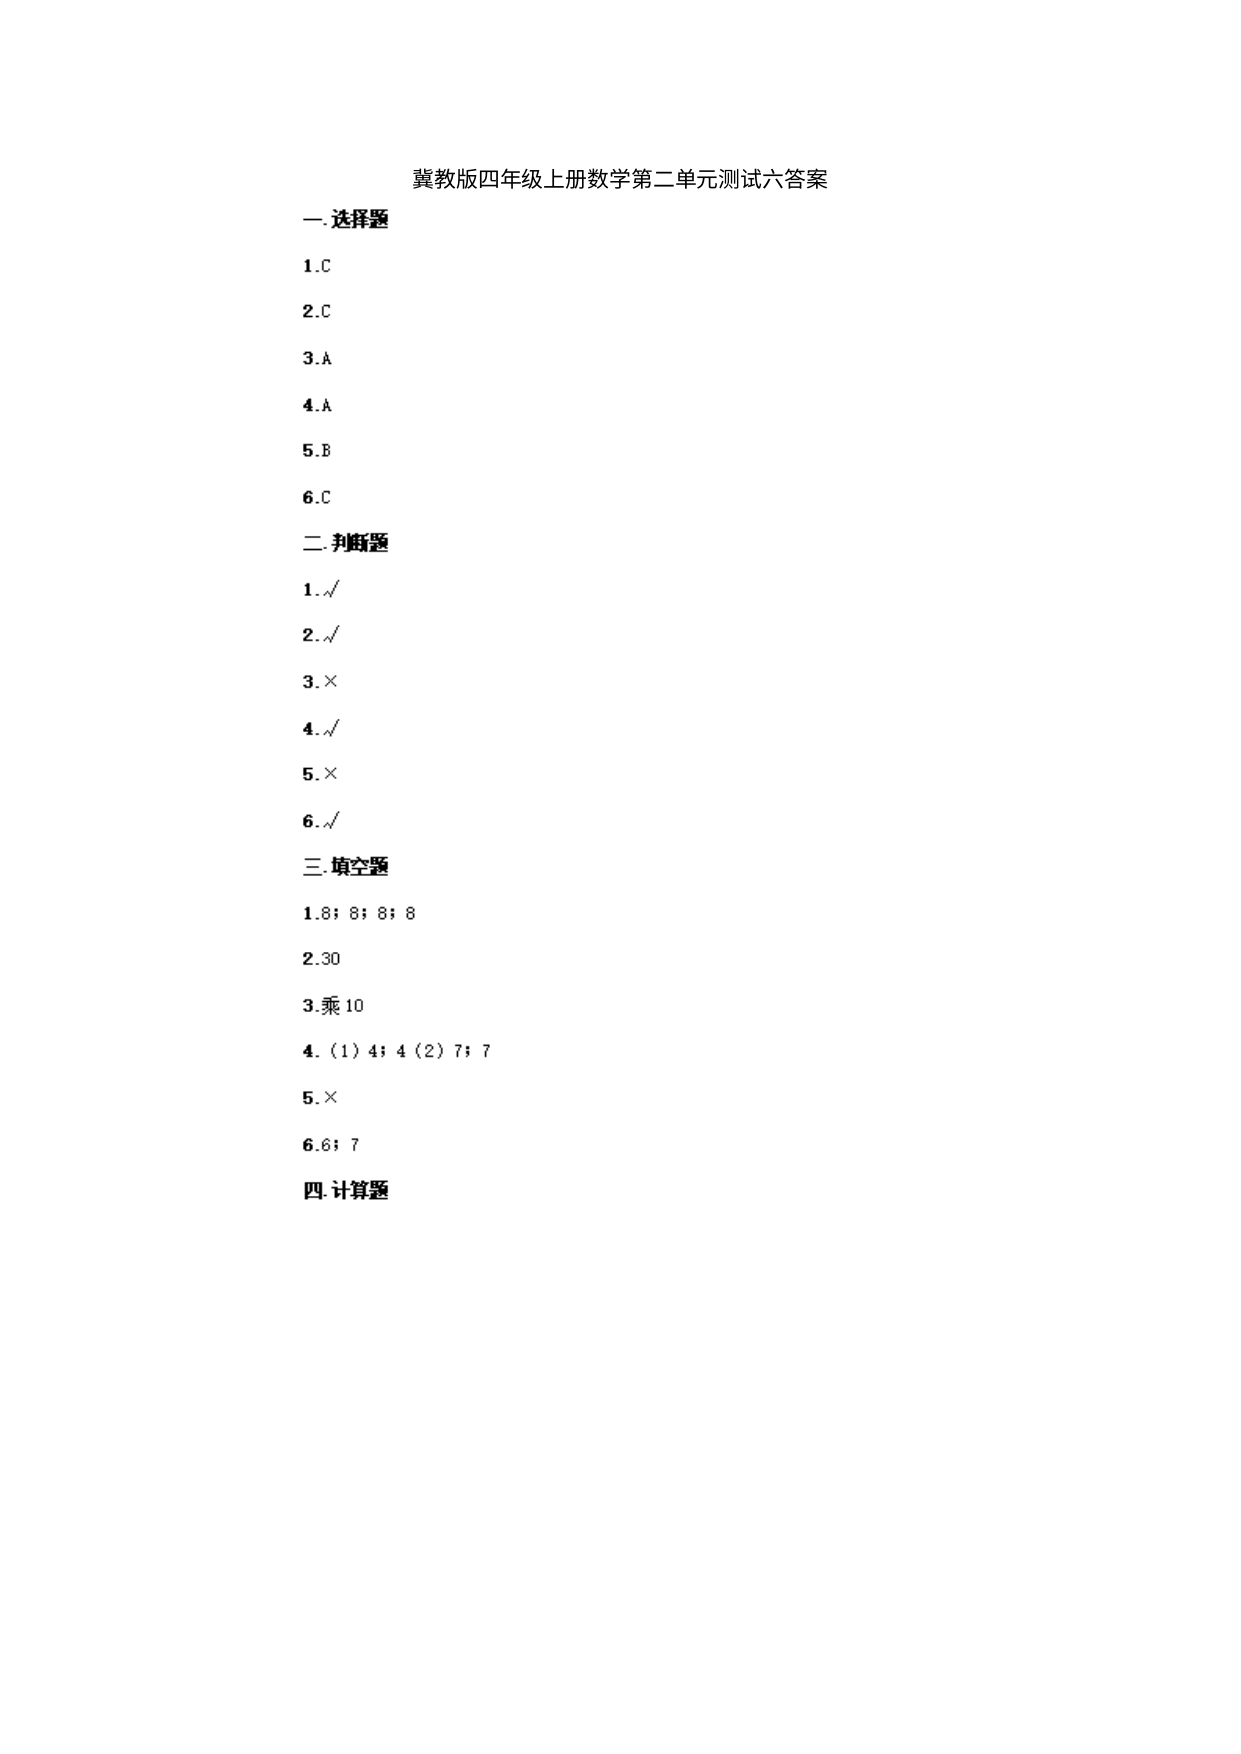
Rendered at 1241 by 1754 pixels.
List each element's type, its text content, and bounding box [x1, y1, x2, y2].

picture [266, 194, 974, 1220]
text 冀教版四年级上册数学第二单元测试六答案 [187, 162, 1053, 194]
